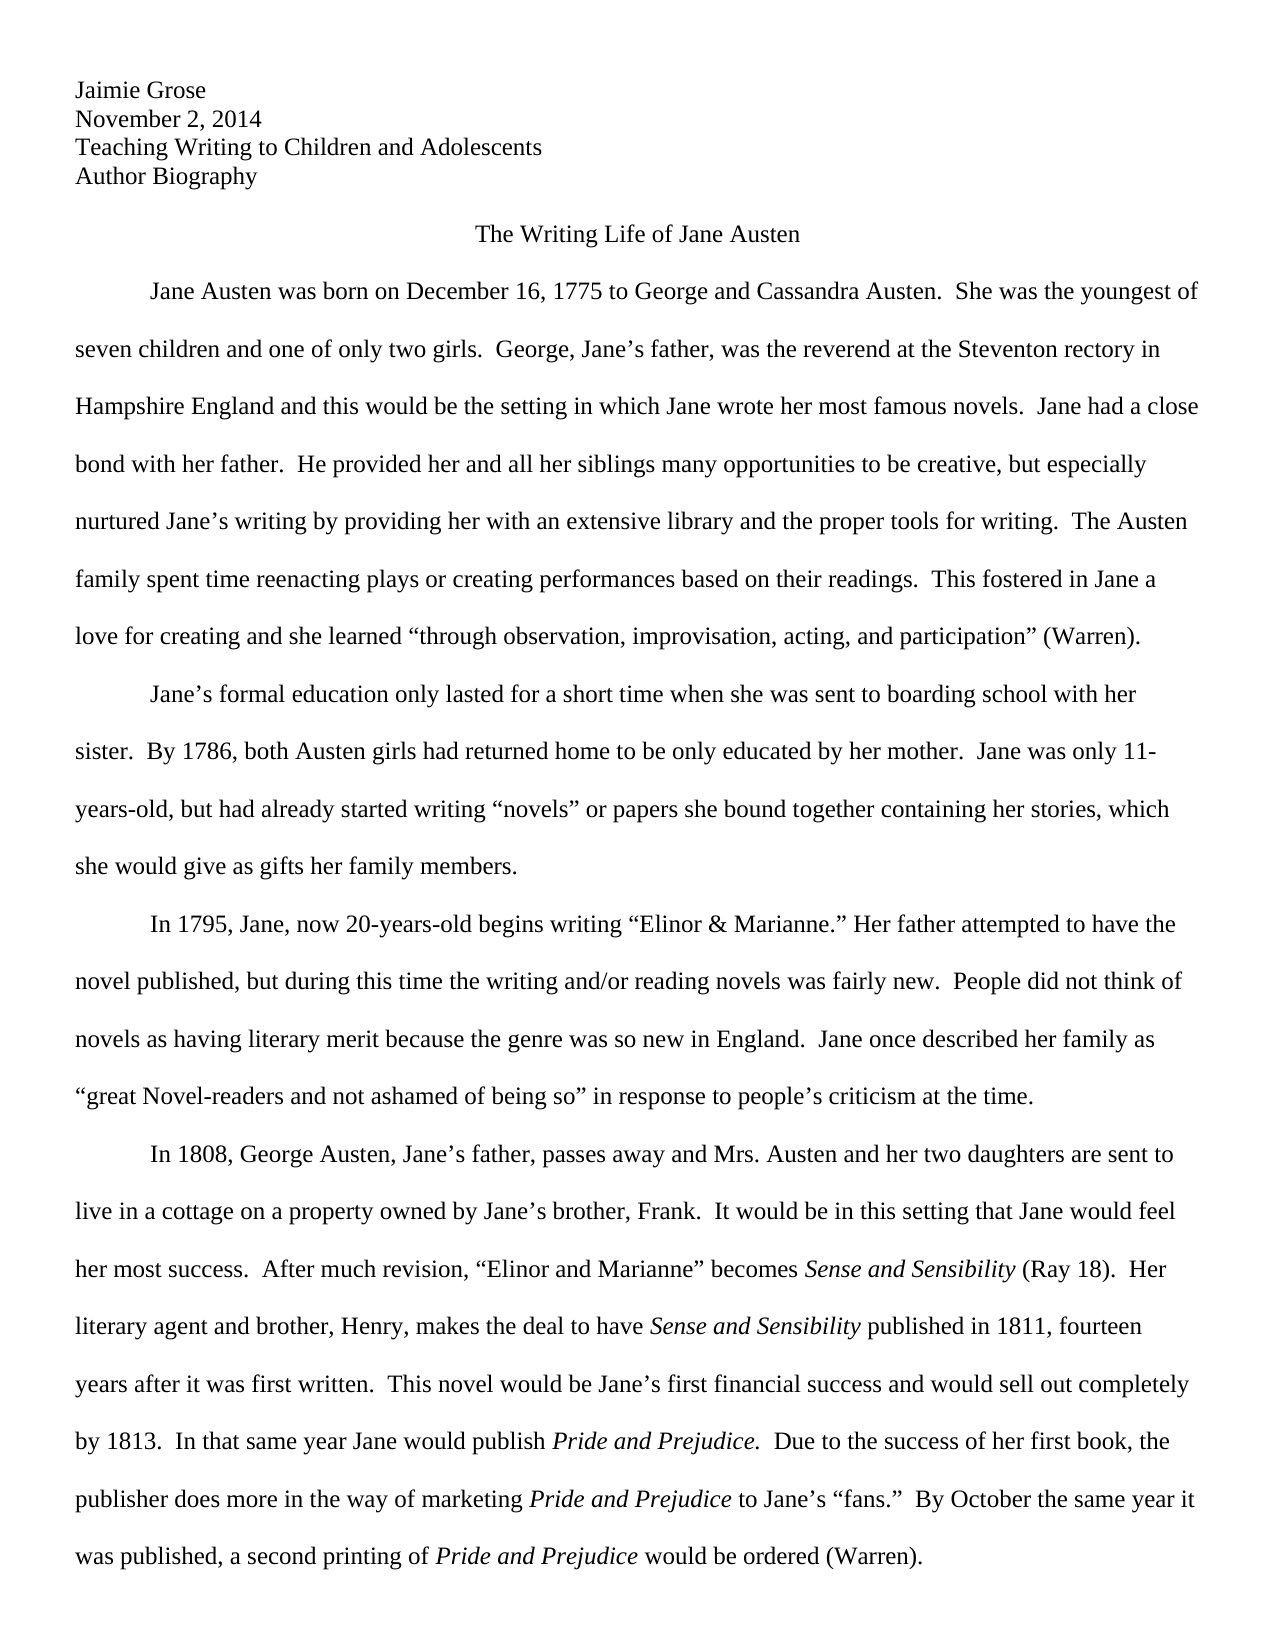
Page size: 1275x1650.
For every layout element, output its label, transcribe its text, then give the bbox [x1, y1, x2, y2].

text In 1795, Jane, now 20-years-old begins writing “Elinor & Marianne.” Her father attempted to have the novel published, but during this time the writing and/or reading novels was fairly new. People did not think of novels as having literary merit because the genre was so new in England. Jane once described her family as “great Novel-readers and not ashamed of being so” in response to people’s criticism at the time. [75, 909, 1200, 1110]
text Jane’s formal education only lasted for a short time when she was sent to boarding school with her sister. By 1786, both Austen girls had returned home to be only educated by her mother. Jane was only 11-years-old, but had already started writing “novels” or papers she bound together containing her stories, which she would give as gifts her family members. [75, 679, 1200, 880]
text Jane Austen was born on December 16, 1775 to George and Cassandra Austen. She was the youngest of seven children and one of only two girls. George, Jane’s father, was the reverend at the Steventon rectory in Hampshire England and this would be the setting in which Jane wrote her most famous novels. Jane had a close bond with her father. He provided her and all her siblings many opportunities to be creative, but especially nurtured Jane’s writing by providing her with an extensive library and the proper tools for writing. The Austen family spent time reenacting plays or creating performances based on their readings. This fostered in Jane a love for creating and she learned “through observation, improvisation, acting, and participation” (Warren). [75, 276, 1200, 650]
text The Writing Life of Jane Austen [75, 219, 1200, 247]
text In 1808, George Austen, Jane’s father, passes away and Mrs. Austen and her two daughters are sent to live in a cottage on a property owned by Jane’s brother, Frank. It would be in this setting that Jane would feel her most success. After much revision, “Elinor and Marianne” becomes Sense and Sensibility (Ray 18). Her literary agent and brother, Henry, makes the deal to have Sense and Sensibility published in 1811, fourteen years after it was first written. This novel would be Jane’s first financial success and would sell out completely by 1813. In that same year Jane would publish Pride and Prejudice. Due to the success of her first book, the publisher does more in the way of marketing Pride and Prejudice to Jane’s “fans.” By October the same year it was published, a second printing of Pride and Prejudice would be ordered (Warren). [75, 1139, 1200, 1570]
text Jaimie Grose [75, 75, 1200, 104]
text Author Biography [75, 161, 1200, 190]
text Teaching Writing to Children and Adolescents [75, 132, 1200, 161]
text November 2, 2014 [75, 104, 1200, 132]
